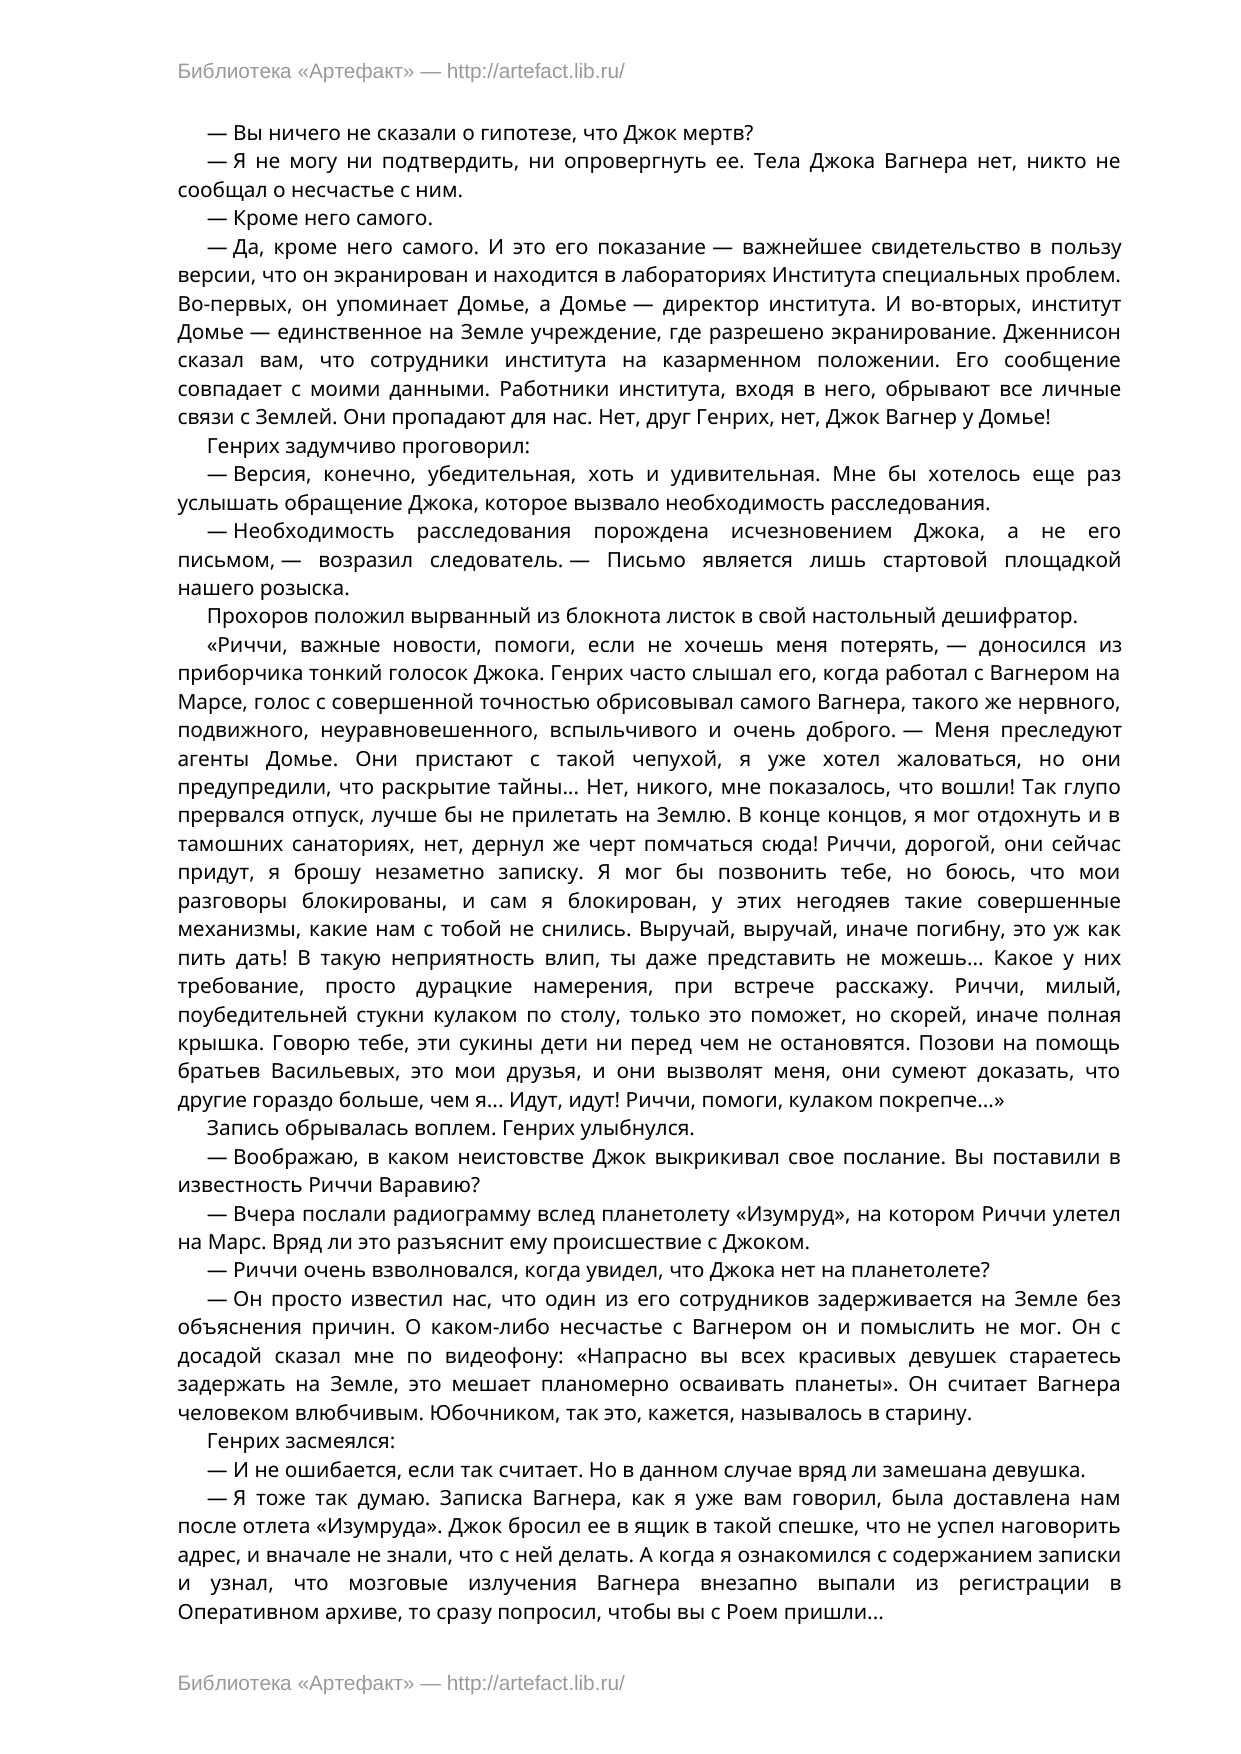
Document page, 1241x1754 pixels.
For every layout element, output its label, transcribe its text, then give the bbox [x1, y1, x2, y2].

text — И не ошибается, если так считает. Но в данном случае вряд ли замешана девушка. [177, 1455, 1122, 1483]
text — Необходимость расследования порождена исчезновением Джока, а не его письмом, — возразил следователь. — Письмо является лишь стартовой площадкой нашего розыска. [177, 516, 1122, 602]
text — Воображаю, в каком неистовстве Джок выкрикивал свое послание. Вы поставили в известность Риччи Варавию? [177, 1142, 1122, 1199]
text — Вы ничего не сказали о гипотезе, что Джок мертв? [177, 118, 1122, 147]
text Запись обрывалась воплем. Генрих улыбнулся. [177, 1113, 1122, 1142]
text Генрих засмеялся: [177, 1426, 1122, 1455]
text «Риччи, важные новости, помоги, если не хочешь меня потерять, — доносился из приборчика тонкий голосок Джока. Генрих часто слышал его, когда работал с Вагнером на Марсе, голос с совершенной точностью обрисовывал самого Вагнера, такого же нервного, подвижного, неуравновешенного, вспыльчивого и очень доброго. — Меня преследуют агенты Домье. Они пристают с такой чепухой, я уже хотел жаловаться, но они предупредили, что раскрытие тайны... Нет, никого, мне показалось, что вошли! Так глупо прервался отпуск, лучше бы не прилетать на Землю. В конце концов, я мог отдохнуть и в тамошних санаториях, нет, дернул же черт помчаться сюда! Риччи, дорогой, они сейчас придут, я брошу незаметно записку. Я мог бы позвонить тебе, но боюсь, что мои разговоры блокированы, и сам я блокирован, у этих негодяев такие совершенные механизмы, какие нам с тобой не снились. Выручай, выручай, иначе погибну, это уж как пить дать! В такую неприятность влип, ты даже представить не можешь... Какое у них требование, просто дурацкие намерения, при встрече расскажу. Риччи, милый, поубедительней стукни кулаком по столу, только это поможет, но скорей, иначе полная крышка. Говорю тебе, эти сукины дети ни перед чем не остановятся. Позови на помощь братьев Васильевых, это мои друзья, и они вызволят меня, они сумеют доказать, что другие гораздо больше, чем я... Идут, идут! Риччи, помоги, кулаком покрепче...» [177, 630, 1122, 1113]
text — Версия, конечно, убедительная, хоть и удивительная. Мне бы хотелось еще раз услышать обращение Джока, которое вызвало необходимость расследования. [177, 459, 1122, 516]
text — Я не могу ни подтвердить, ни опровергнуть ее. Тела Джока Вагнера нет, никто не сообщал о несчастье с ним. [177, 147, 1122, 203]
text — Вчера послали радиограмму вслед планетолету «Изумруд», на котором Риччи улетел на Марс. Вряд ли это разъяснит ему происшествие с Джоком. [177, 1199, 1122, 1256]
text Прохоров положил вырванный из блокнота листок в свой настольный дешифратор. [177, 602, 1122, 630]
text — Риччи очень взволновался, когда увидел, что Джока нет на планетолете? [177, 1256, 1122, 1284]
text — Да, кроме него самого. И это его показание — важнейшее свидетельство в пользу версии, что он экранирован и находится в лабораториях Института специальных проблем. Во-первых, он упоминает Домье, а Домье — директор института. И во-вторых, институт Домье — единственное на Земле учреждение, где разрешено экранирование. Дженнисон сказал вам, что сотрудники института на казарменном положении. Его сообщение совпадает с моими данными. Работники института, входя в него, обрывают все личные связи с Землей. Они пропадают для нас. Нет, друг Генрих, нет, Джок Вагнер у Домье! [177, 232, 1122, 431]
text — Кроме него самого. [177, 203, 1122, 232]
text — Я тоже так думаю. Записка Вагнера, как я уже вам говорил, была доставлена нам после отлета «Изумруда». Джок бросил ее в ящик в такой спешке, что не успел наговорить адрес, и вначале не знали, что с ней делать. А когда я ознакомился с содержанием записки и узнал, что мозговые излучения Вагнера внезапно выпали из регистрации в Оперативном архиве, то сразу попросил, чтобы вы с Роем пришли... [177, 1483, 1122, 1625]
text — Он просто известил нас, что один из его сотрудников задерживается на Земле без объяснения причин. О каком-либо несчастье с Вагнером он и помыслить не мог. Он с досадой сказал мне по видеофону: «Напрасно вы всех красивых девушек стараетесь задержать на Земле, это мешает планомерно осваивать планеты». Он считает Вагнера человеком влюбчивым. Юбочником, так это, кажется, называлось в старину. [177, 1284, 1122, 1426]
text Генрих задумчиво проговорил: [177, 431, 1122, 459]
